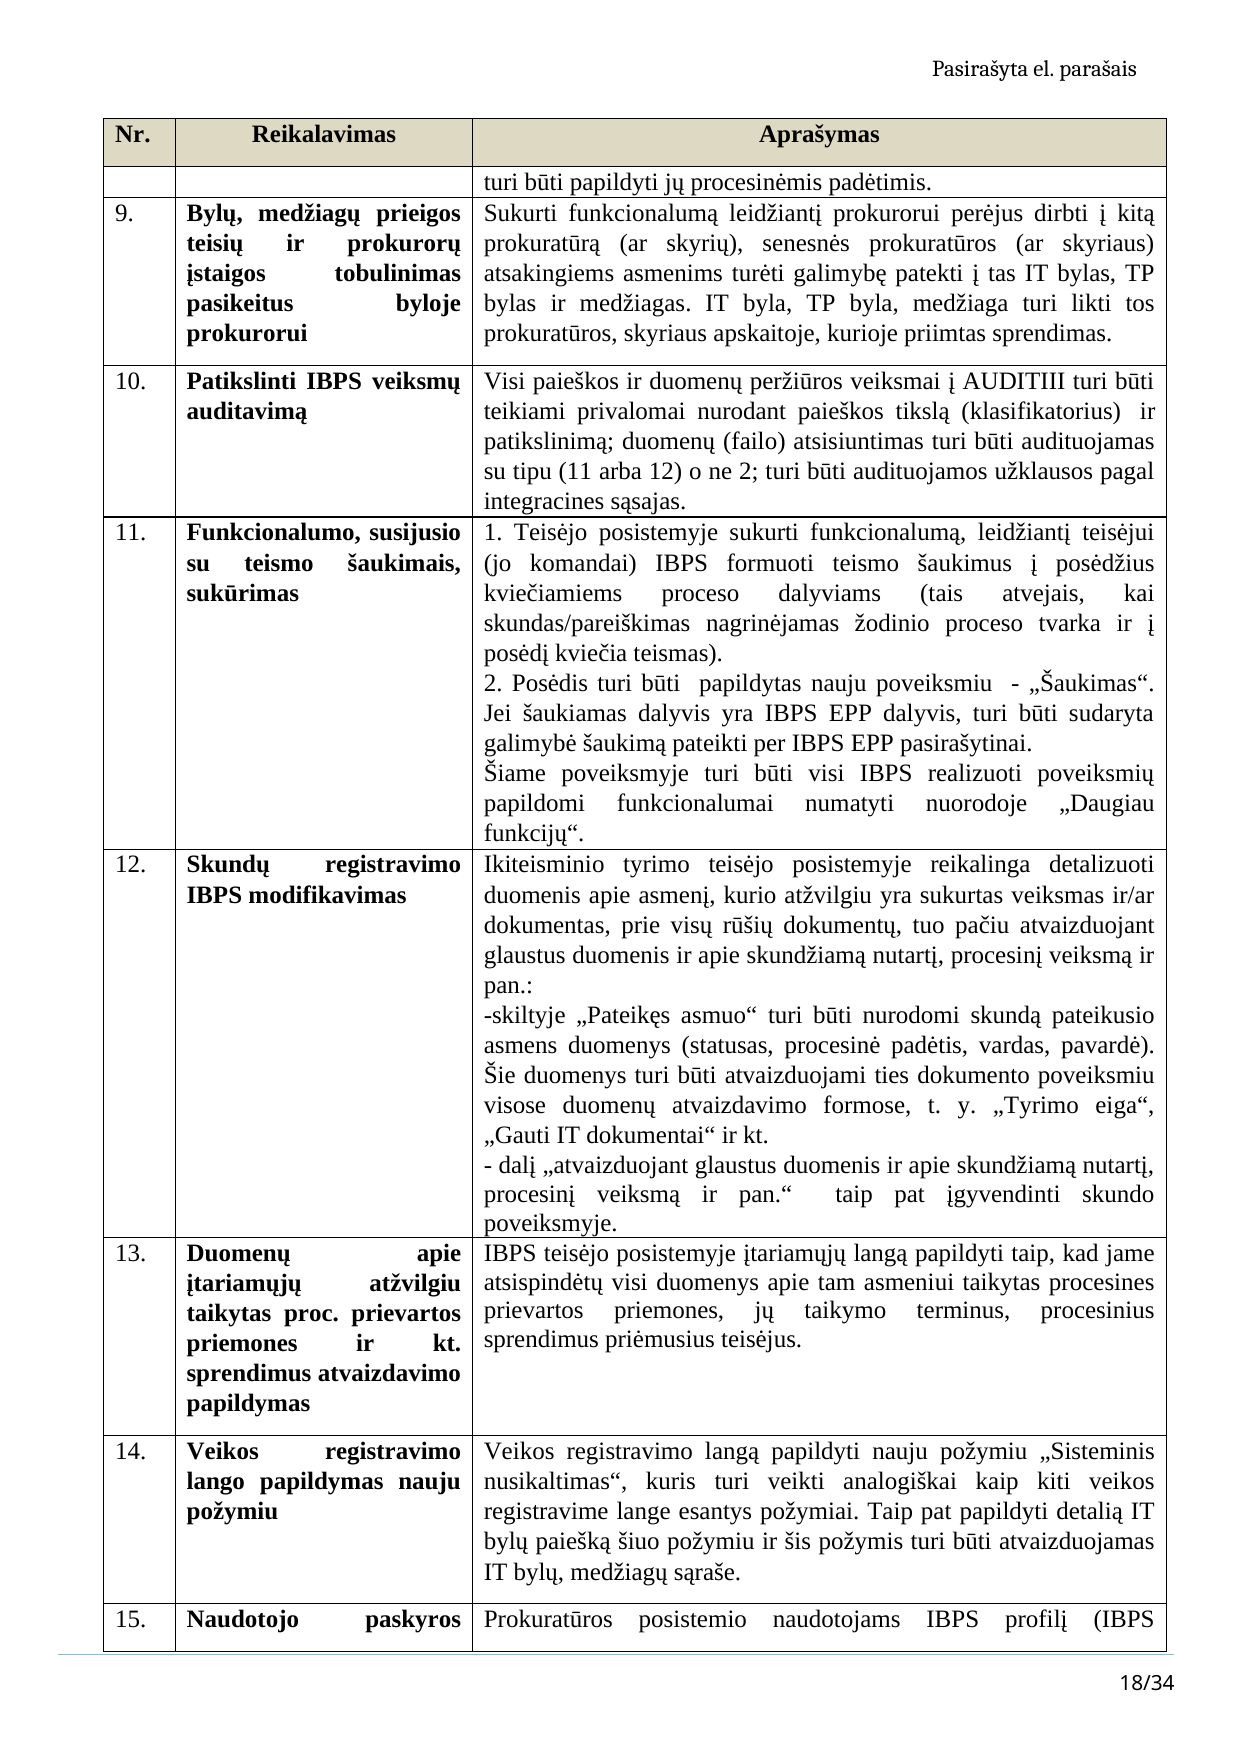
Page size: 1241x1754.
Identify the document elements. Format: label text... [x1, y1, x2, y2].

table_cell Naudotojo paskyros patobulinimas [176, 1604, 472, 1651]
table_cell Ikiteisminio tyrimo teisėjo posistemyje reikalinga detalizuoti duomenis apie asmenį, kurio atžvilgiu yra sukurtas veiksmas ir/ar dokumentas, prie visų rūšių dokumentų, tuo pačiu atvaizduojant glaustus duomenis ir apie skundžiamą nutartį, procesinį veiksmą ir pan.: -skiltyje „Pateikęs asmuo“ turi būti nurodomi skundą pateikusio asmens duomenys (statusas, procesinė padėtis, vardas, pavardė). Šie duomenys turi būti atvaizduojami ties dokumento poveiksmiu visose duomenų atvaizdavimo formose, t. y. „Tyrimo eiga“, „Gauti IT dokumentai“ ir kt. - dalį „atvaizduojant glaustus duomenis ir apie skundžiamą nutartį, procesinį veiksmą ir pan.“ taip pat įgyvendinti skundo poveiksmyje. [473, 850, 1166, 1237]
table_cell Veikos registravimo langą papildyti nauju požymiu „Sisteminis nusikaltimas“, kuris turi veikti analogiškai kaip kiti veikos registravime lange esantys požymiai. Taip pat papildyti detalią IT bylų paiešką šiuo požymiu ir šis požymis turi būti atvaizduojamas IT bylų, medžiagų sąraše. [473, 1436, 1166, 1603]
table_header Nr. [104, 119, 175, 166]
table_cell 12. [104, 850, 175, 1237]
table_cell 15. [104, 1604, 175, 1651]
table_cell 1. Teisėjo posistemyje sukurti funkcionalumą, leidžiantį teisėjui (jo komandai) IBPS formuoti teismo šaukimus į posėdžius kviečiamiems proceso dalyviams (tais atvejais, kai skundas/pareiškimas nagrinėjamas žodinio proceso tvarka ir į posėdį kviečia teismas). 2. Posėdis turi būti papildytas nauju poveiksmiu - „Šaukimas“. Jei šaukiamas dalyvis yra IBPS EPP dalyvis, turi būti sudaryta galimybė šaukimą pateikti per IBPS EPP pasirašytinai. Šiame poveiksmyje turi būti visi IBPS realizuoti poveiksmių papildomi funkcionalumai numatyti nuorodoje „Daugiau funkcijų“. [473, 518, 1166, 848]
table_cell 14. [104, 1436, 175, 1603]
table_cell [473, 1604, 1166, 1651]
table_cell 13. [104, 1238, 175, 1435]
table_cell 10. [104, 366, 175, 516]
table_cell Skundų registravimo IBPS modifikavimas [176, 850, 472, 1237]
table_cell Funkcionalumo, susijusio su teismo šaukimais, sukūrimas [176, 518, 472, 848]
table_cell Bylų, medžiagų prieigos teisių ir prokurorų įstaigos tobulinimas pasikeitus byloje prokurorui [176, 198, 472, 365]
table_cell IBPS teisėjo posistemyje įtariamųjų langą papildyti taip, kad jame atsispindėtų visi duomenys apie tam asmeniui taikytas procesines prievartos priemones, jų taikymo terminus, procesinius sprendimus priėmusius teisėjus. [473, 1238, 1166, 1435]
table_cell Patikslinti IBPS veiksmų auditavimą [176, 366, 472, 516]
table_header Reikalavimas [176, 119, 472, 166]
table_cell Sukurti funkcionalumą leidžiantį prokurorui perėjus dirbti į kitą prokuratūrą (ar skyrių), senesnės prokuratūros (ar skyriaus) atsakingiems asmenims turėti galimybę patekti į tas IT bylas, TP bylas ir medžiagas. IT byla, TP byla, medžiaga turi likti tos prokuratūros, skyriaus apskaitoje, kurioje priimtas sprendimas. [473, 198, 1166, 365]
table_cell 9. [104, 198, 175, 365]
table_cell 8. [104, 167, 175, 197]
table_header Aprašymas [473, 119, 1166, 166]
table_cell Duomenų apie įtariamųjų atžvilgiu taikytas proc. prievartos priemones ir kt. sprendimus atvaizdavimo papildymas [176, 1238, 472, 1435]
table_cell Visi paieškos ir duomenų peržiūros veiksmai į AUDITIII turi būti teikiami privalomai nurodant paieškos tikslą (klasifikatorius) ir patikslinimą; duomenų (failo) atsisiuntimas turi būti audituojamas su tipu (11 arba 12) o ne 2; turi būti audituojamos užklausos pagal integracines sąsajas. [473, 366, 1166, 516]
table_cell Veikos registravimo lango papildymas nauju požymiu [176, 1436, 472, 1603]
table_cell 11. [104, 518, 175, 848]
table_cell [473, 167, 1166, 197]
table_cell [176, 167, 472, 197]
